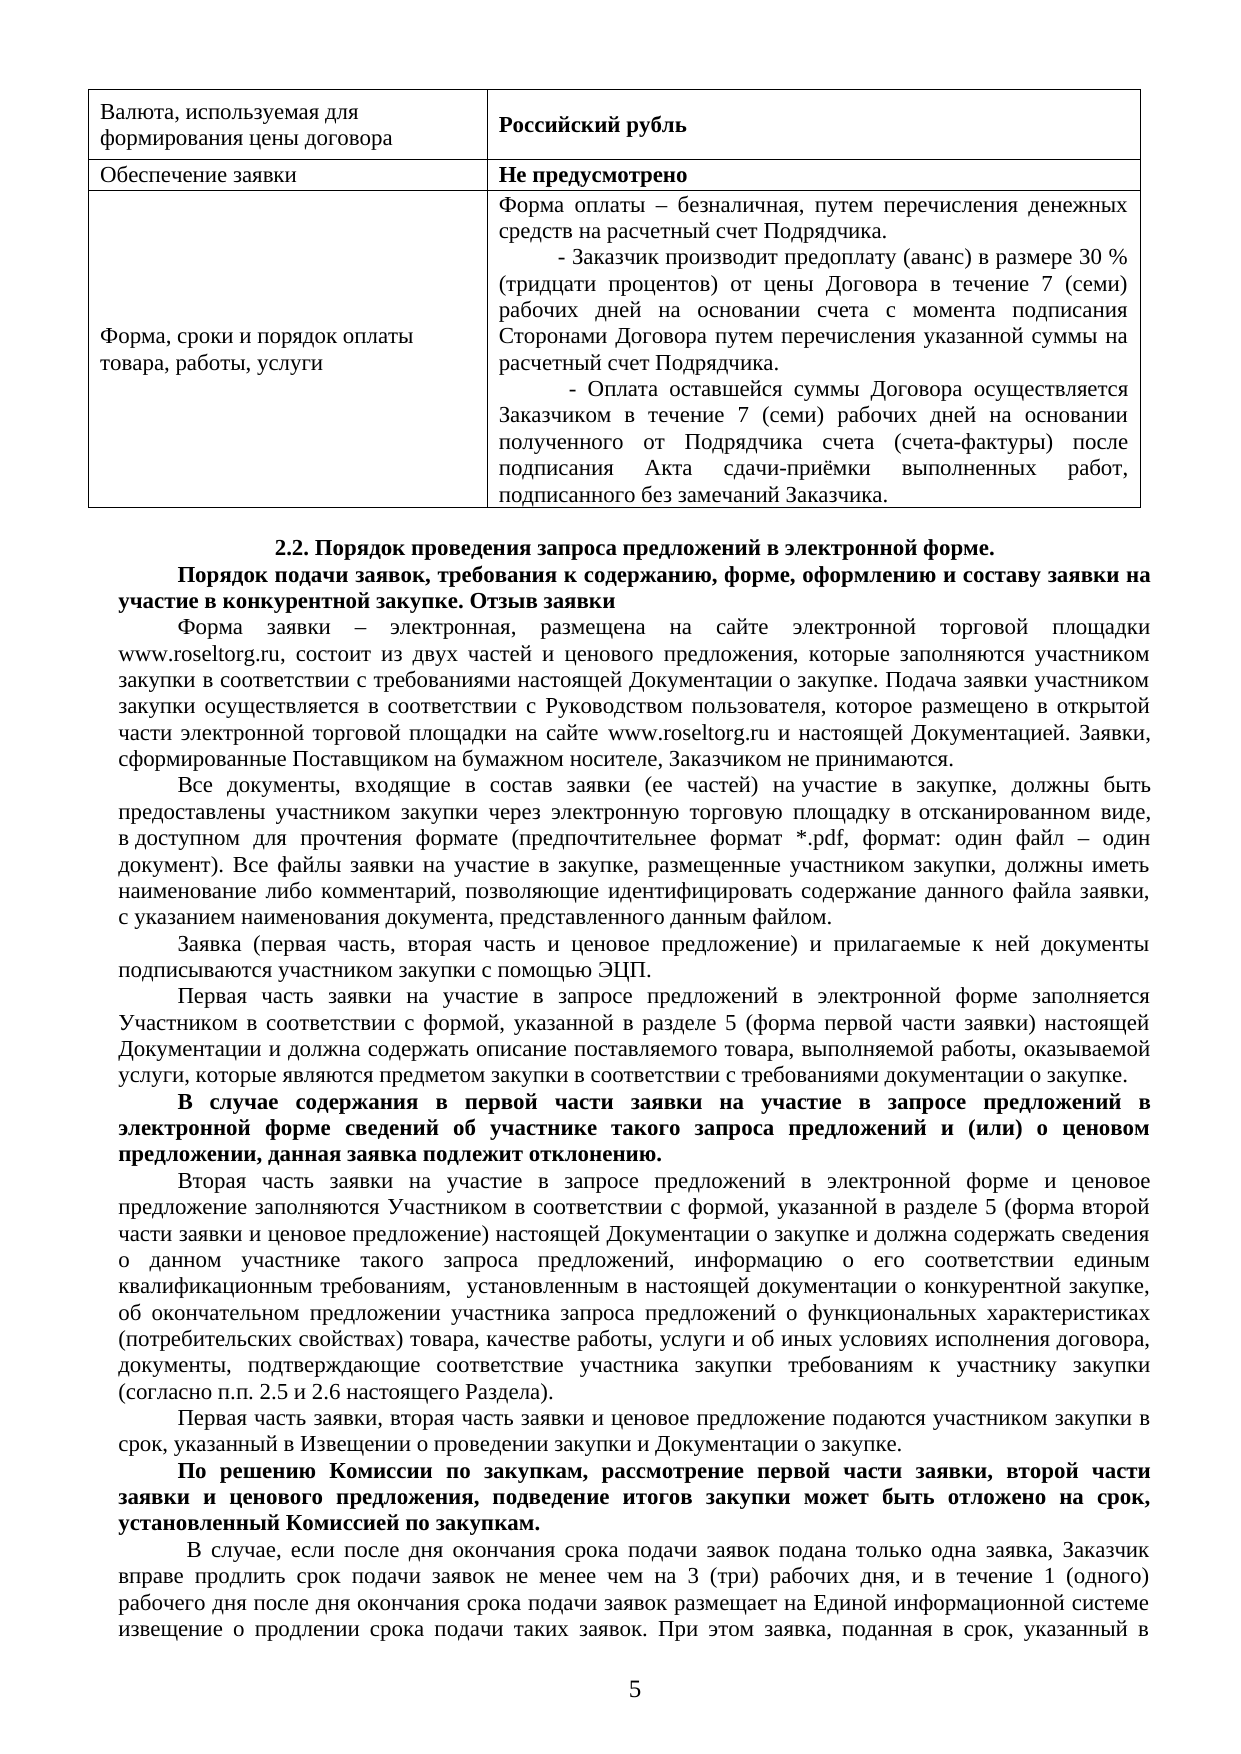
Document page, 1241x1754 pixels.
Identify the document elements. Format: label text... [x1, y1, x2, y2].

text Заявка (первая часть, вторая часть и ценовое предложение) и прилагаемые к ней документы подписываются участником закупки с помощью ЭЦП. [118, 930, 1152, 982]
text 2.2. Порядок проведения запроса предложений в электронной форме. [118, 534, 1152, 561]
text Первая часть заявки на участие в запросе предложений в электронной форме заполняется Участником в соответствии с формой, указанной в разделе 5 (форма первой части заявки) настоящей Документации и должна содержать описание поставляемого товара, выполняемой работы, оказываемой услуги, которые являются предметом закупки в соответствии с требованиями документации о закупке. [118, 982, 1152, 1088]
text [118, 1536, 1152, 1641]
text Порядок подачи заявок, требования к содержанию, форме, оформлению и составу заявки на участие в конкурентной закупке. Отзыв заявки [118, 561, 1152, 613]
text Форма заявки – электронная, размещена на сайте электронной торговой площадки www.roseltorg.ru, состоит из двух частей и ценового предложения, которые заполняются участником закупки в соответствии с требованиями настоящей Документации о закупке. Подача заявки участником закупки осуществляется в соответствии с Руководством пользователя, которое размещено в открытой части электронной торговой площадки на сайте www.roseltorg.ru и настоящей Документацией. Заявки, сформированные Поставщиком на бумажном носителе, Заказчиком не принимаются. [118, 613, 1152, 772]
text Первая часть заявки, вторая часть заявки и ценовое предложение подаются участником закупки в срок, указанный в Извещении о проведении закупки и Документации о закупке. [118, 1404, 1152, 1457]
text В случае содержания в первой части заявки на участие в запросе предложений в электронной форме сведений об участнике такого запроса предложений и (или) о ценовом предложении, данная заявка подлежит отклонению. [118, 1088, 1152, 1167]
text По решению Комиссии по закупкам, рассмотрение первой части заявки, второй части заявки и ценового предложения, подведение итогов закупки может быть отложено на срок, установленный Комиссией по закупкам. [118, 1457, 1152, 1536]
table_cell Форма оплаты – безналичная, путем перечисления денежных средств на расчетный счет Подрядчика. - Заказчик производит предоплату (аванс) в размере 30 % (тридцати процентов) от цены Договора в течение 7 (семи) рабочих дней на основании счета с момента подписания Сторонами Договора путем перечисления указанной суммы на расчетный счет Подрядчика. - Оплата оставшейся суммы Договора осуществляется Заказчиком в течение 7 (семи) рабочих дней на основании полученного от Подрядчика счета (счета-фактуры) после подписания Акта сдачи-приёмки выполненных работ, подписанного без замечаний Заказчика. [488, 191, 1140, 507]
table_cell Российский рубль [488, 90, 1140, 158]
table_cell Валюта, используемая для формирования цены договора [89, 90, 487, 158]
table_cell Не предусмотрено [488, 160, 1140, 190]
table_cell Форма, сроки и порядок оплаты товара, работы, услуги [89, 191, 487, 507]
text Все документы, входящие в состав заявки (ее частей) на участие в закупке, должны быть предоставлены участником закупки через электронную торговую площадку в отсканированном виде, в доступном для прочтения формате (предпочтительнее формат *.pdf, формат: один файл – один документ). Все файлы заявки на участие в закупке, размещенные участником закупки, должны иметь наименование либо комментарий, позволяющие идентифицировать содержание данного файла заявки, с указанием наименования документа, представленного данным файлом. [118, 772, 1152, 930]
text Вторая часть заявки на участие в запросе предложений в электронной форме и ценовое предложение заполняются Участником в соответствии с формой, указанной в разделе 5 (форма второй части заявки и ценовое предложение) настоящей Документации о закупке и должна содержать сведения о данном участнике такого запроса предложений, информацию о его соответствии единым квалификационным требованиям, установленным в настоящей документации о конкурентной закупке, об окончательном предложении участника запроса предложений о функциональных характеристиках (потребительских свойствах) товара, качестве работы, услуги и об иных условиях исполнения договора, документы, подтверждающие соответствие участника закупки требованиям к участнику закупки (согласно п.п. 2.5 и 2.6 настоящего Раздела). [118, 1167, 1152, 1404]
table_cell Обеспечение заявки [89, 160, 487, 190]
